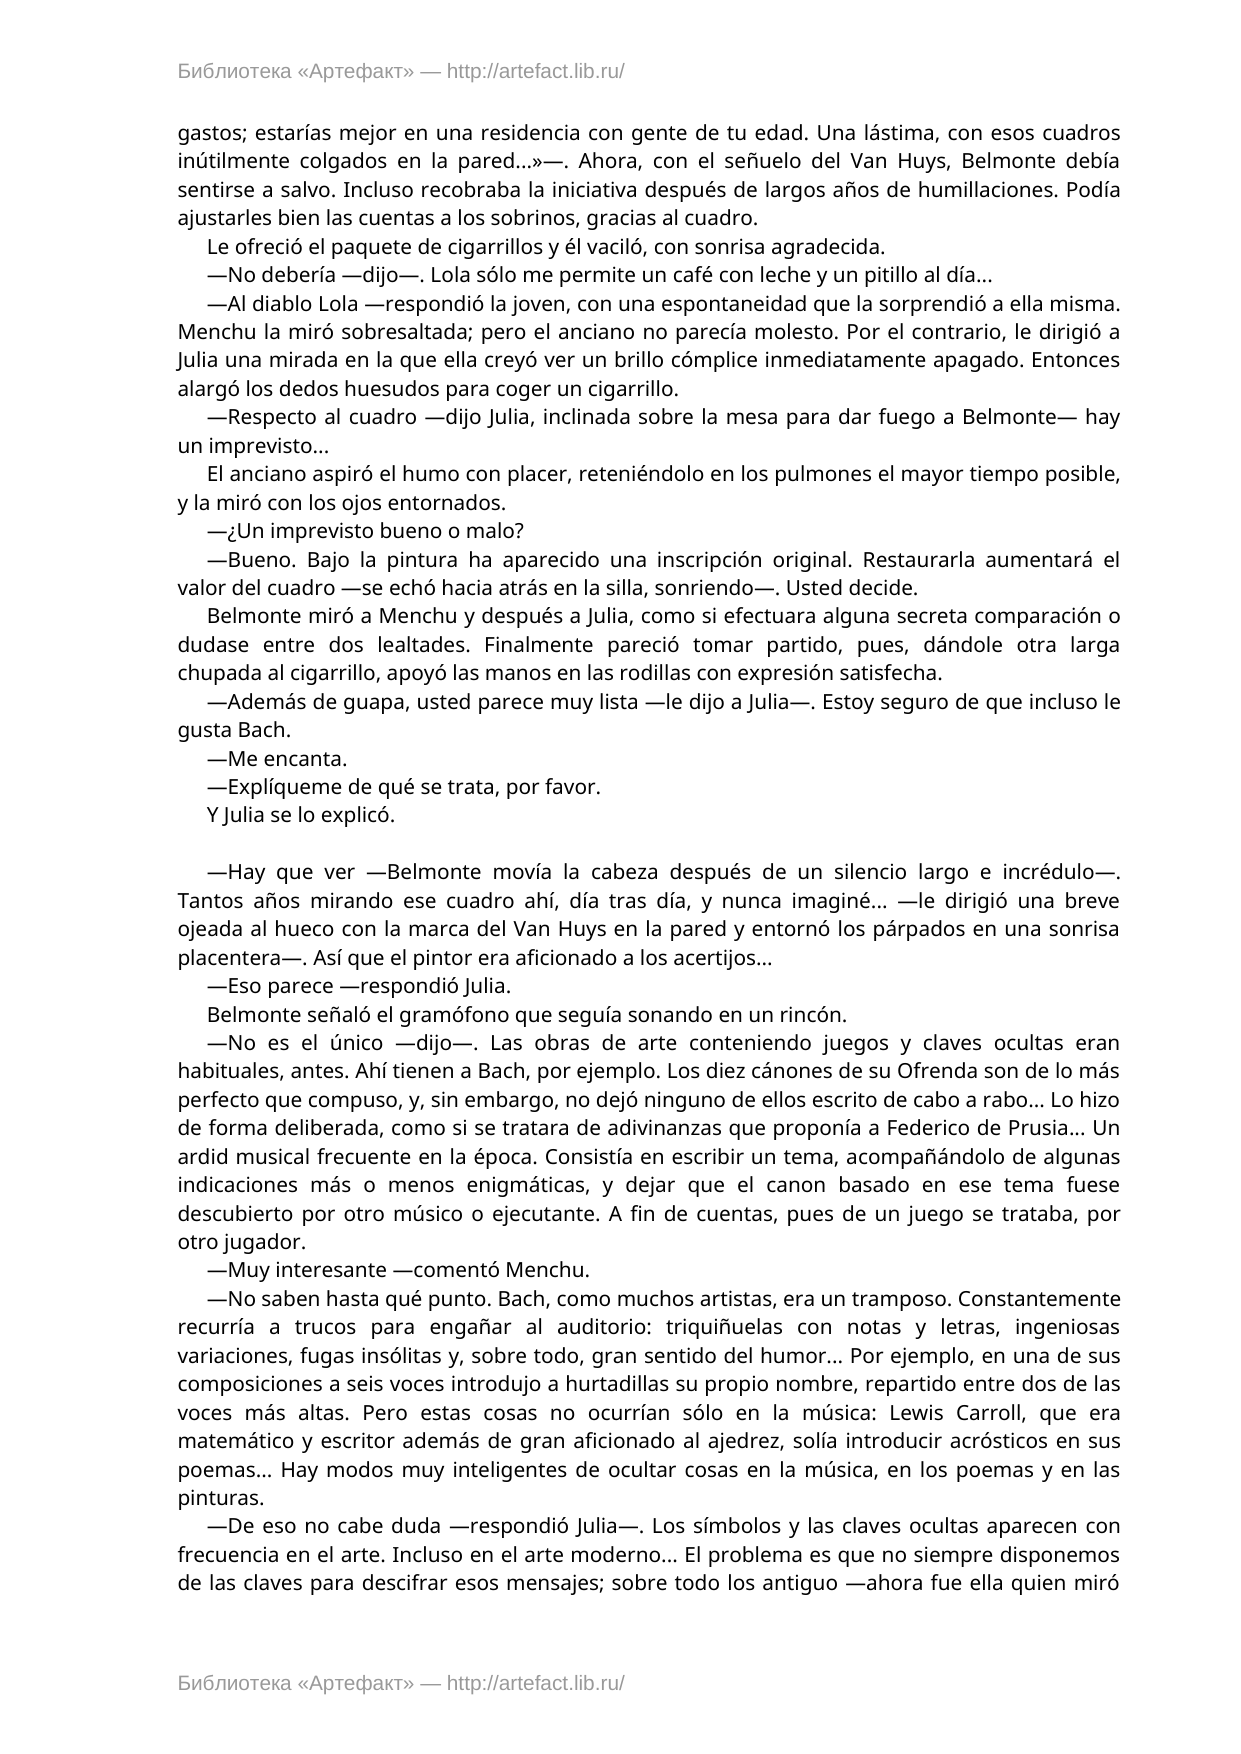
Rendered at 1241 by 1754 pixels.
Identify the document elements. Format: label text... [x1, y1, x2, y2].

text —No es el único —dijo—. Las obras de arte conteniendo juegos y claves ocultas eran habituales, antes. Ahí tienen a Bach, por ejemplo. Los diez cánones de su Ofrenda son de lo más perfecto que compuso, y, sin embargo, no dejó ninguno de ellos escrito de cabo a rabo... Lo hizo de forma deliberada, como si se tratara de adivinanzas que proponía a Federico de Prusia... Un ardid musical frecuente en la época. Consistía en escribir un tema, acompañándolo de algunas indicaciones más o menos enigmáticas, y dejar que el canon basado en ese tema fuese descubierto por otro músico o ejecutante. A fin de cuentas, pues de un juego se trataba, por otro jugador. [177, 1028, 1122, 1256]
text Belmonte señaló el gramófono que seguía sonando en un rincón. [177, 1000, 1122, 1028]
text —Respecto al cuadro —dijo Julia, inclinada sobre la mesa para dar fuego a Belmonte— hay un imprevisto... [177, 402, 1122, 459]
text Belmonte miró a Menchu y después a Julia, como si efectuara alguna secreta comparación o dudase entre dos lealtades. Finalmente pareció tomar partido, pues, dándole otra larga chupada al cigarrillo, apoyó las manos en las rodillas con expresión satisfecha. [177, 602, 1122, 687]
text —Muy interesante —comentó Menchu. [177, 1256, 1122, 1284]
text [177, 118, 1122, 232]
text —Además de guapa, usted parece muy lista —le dijo a Julia—. Estoy seguro de que incluso le gusta Bach. [177, 687, 1122, 744]
text —¿Un imprevisto bueno o malo? [177, 516, 1122, 545]
text Y Julia se lo explicó. [177, 801, 1122, 829]
text —Al diablo Lola —respondió la joven, con una espontaneidad que la sorprendió a ella misma. Menchu la miró sobresaltada; pero el anciano no parecía molesto. Por el contrario, le dirigió a Julia una mirada en la que ella creyó ver un brillo cómplice inmediatamente apagado. Entonces alargó los dedos huesudos para coger un cigarrillo. [177, 289, 1122, 402]
text —No saben hasta qué punto. Bach, como muchos artistas, era un tramposo. Constantemente recurría a trucos para engañar al auditorio: triquiñuelas con notas y letras, ingeniosas variaciones, fugas insólitas y, sobre todo, gran sentido del humor... Por ejemplo, en una de sus composiciones a seis voces introdujo a hurtadillas su propio nombre, repartido entre dos de las voces más altas. Pero estas cosas no ocurrían sólo en la música: Lewis Carroll, que era matemático y escritor además de gran aficionado al ajedrez, solía introducir acrósticos en sus poemas... Hay modos muy inteligentes de ocultar cosas en la música, en los poemas y en las pinturas. [177, 1284, 1122, 1512]
text —No debería —dijo—. Lola sólo me permite un café con leche y un pitillo al día... [177, 260, 1122, 289]
text Le ofreció el paquete de cigarrillos y él vaciló, con sonrisa agradecida. [177, 232, 1122, 260]
text —Explíqueme de qué se trata, por favor. [177, 772, 1122, 801]
text El anciano aspiró el humo con placer, reteniéndolo en los pulmones el mayor tiempo posible, y la miró con los ojos entornados. [177, 459, 1122, 516]
text —Bueno. Bajo la pintura ha aparecido una inscripción original. Restaurarla aumentará el valor del cuadro —se echó hacia atrás en la silla, sonriendo—. Usted decide. [177, 545, 1122, 602]
text —Eso parece —respondió Julia. [177, 971, 1122, 1000]
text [177, 1512, 1122, 1597]
text —Hay que ver —Belmonte movía la cabeza después de un silencio largo e incrédulo—. Tantos años mirando ese cuadro ahí, día tras día, y nunca imaginé... —le dirigió una breve ojeada al hueco con la marca del Van Huys en la pared y entornó los párpados en una sonrisa placentera—. Así que el pintor era aficionado a los acertijos... [177, 857, 1122, 971]
text —Me encanta. [177, 744, 1122, 772]
